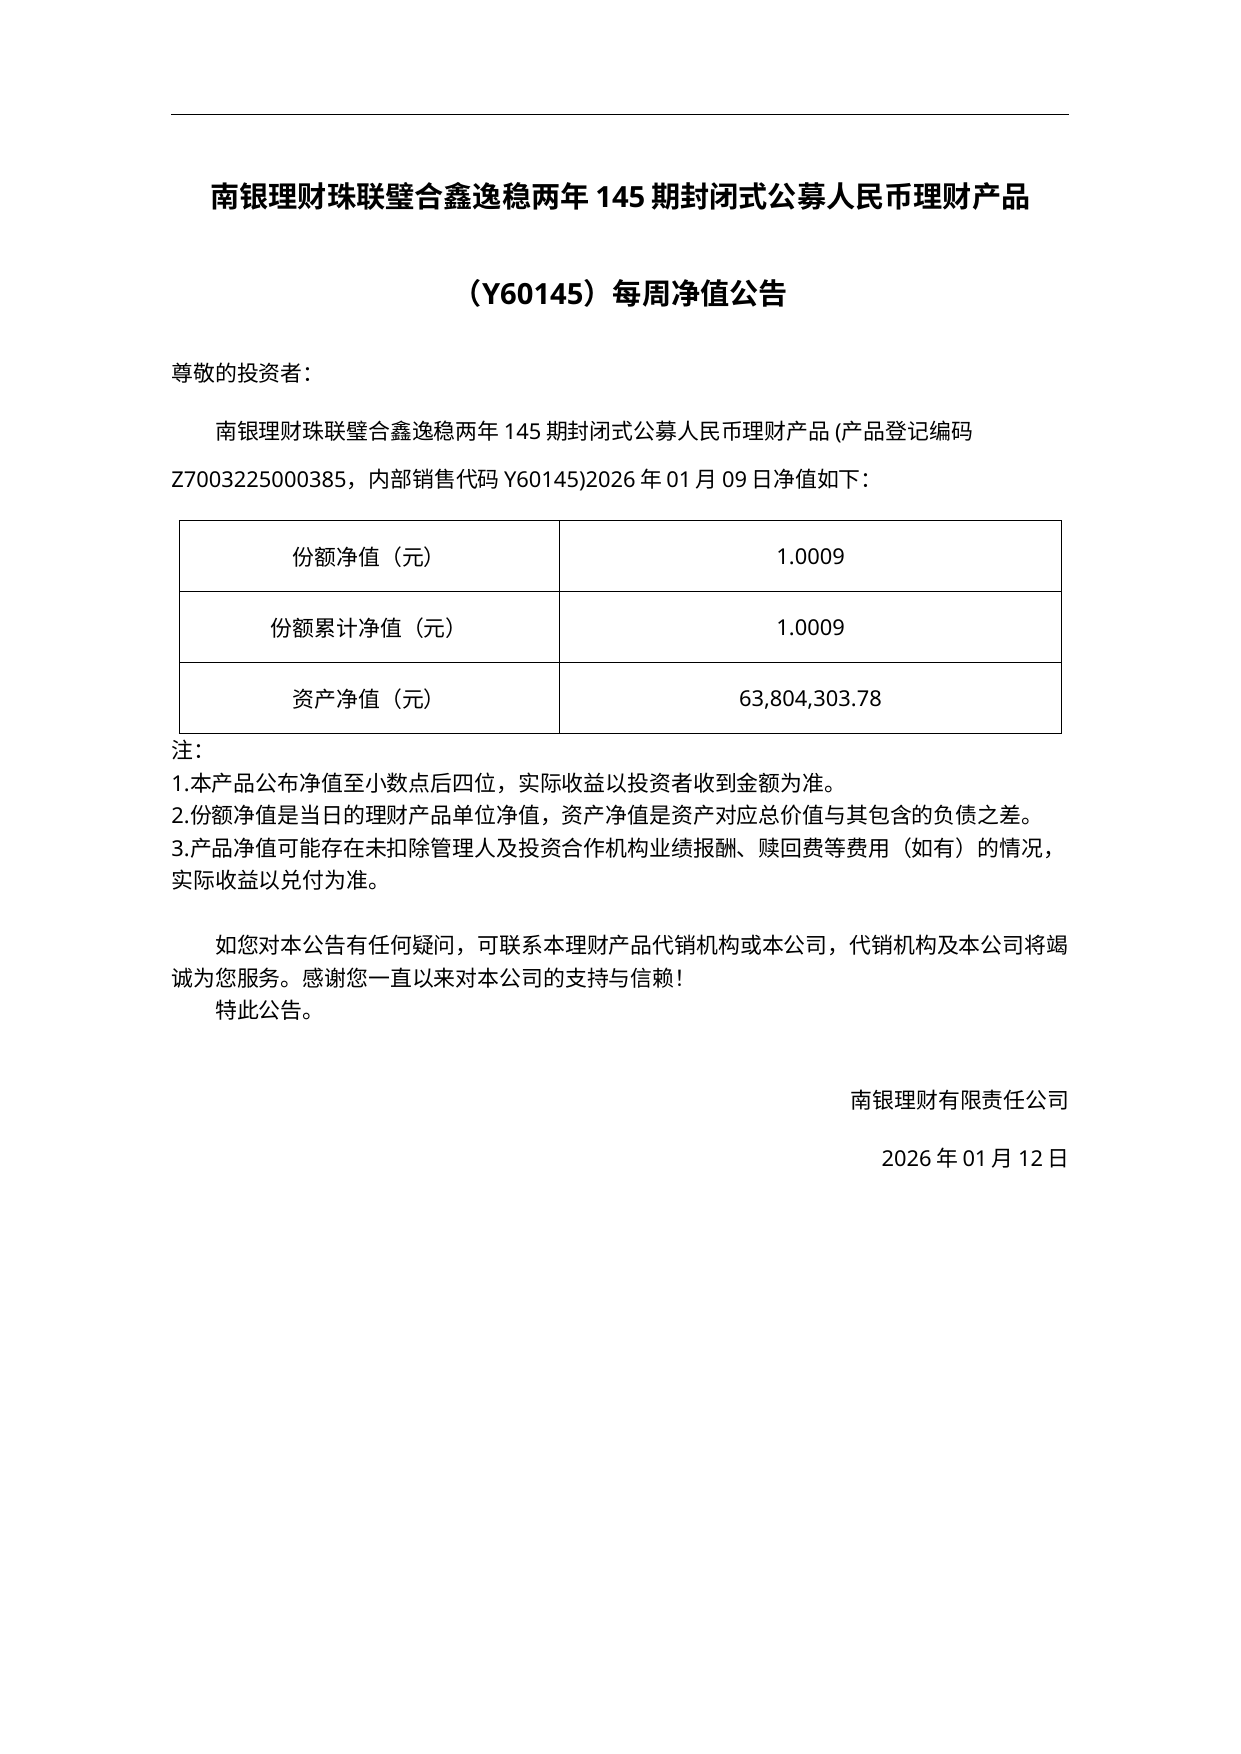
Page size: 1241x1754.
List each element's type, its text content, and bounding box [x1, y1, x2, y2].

text 注： [171, 733, 1069, 765]
text 2.份额净值是当日的理财产品单位净值，资产净值是资产对应总价值与其包含的负债之差。 [171, 798, 1069, 830]
text 1.本产品公布净值至小数点后四位，实际收益以投资者收到金额为准。 [171, 765, 1069, 798]
table_cell 63,804,303.78 [560, 663, 1061, 733]
text 如您对本公告有任何疑问，可联系本理财产品代销机构或本公司，代销机构及本公司将竭诚为您服务。感谢您一直以来对本公司的支持与信赖！ [171, 928, 1069, 993]
text 南银理财珠联璧合鑫逸稳两年145期封闭式公募人民币理财产品 (产品登记编码Z7003225000385，内部销售代码Y60145)2026年01月09日净值如下： [171, 413, 1069, 494]
text 3.产品净值可能存在未扣除管理人及投资合作机构业绩报酬、赎回费等费用（如有）的情况，实际收益以兑付为准。 [171, 830, 1069, 895]
text 2026年01月12日 [171, 1140, 1069, 1173]
text 南银理财珠联璧合鑫逸稳两年145期封闭式公募人民币理财产品（Y60145）每周净值公告 [171, 162, 1069, 324]
table_cell 1.0009 [560, 592, 1061, 662]
text 尊敬的投资者： [171, 355, 1069, 388]
table_header 1.0009 [560, 521, 1061, 591]
table_cell 资产净值（元） [180, 663, 559, 733]
table_cell 份额累计净值（元） [180, 592, 559, 662]
text 南银理财有限责任公司 [171, 1082, 1069, 1115]
table_header 份额净值（元） [180, 521, 559, 591]
text 特此公告。 [171, 993, 1069, 1025]
